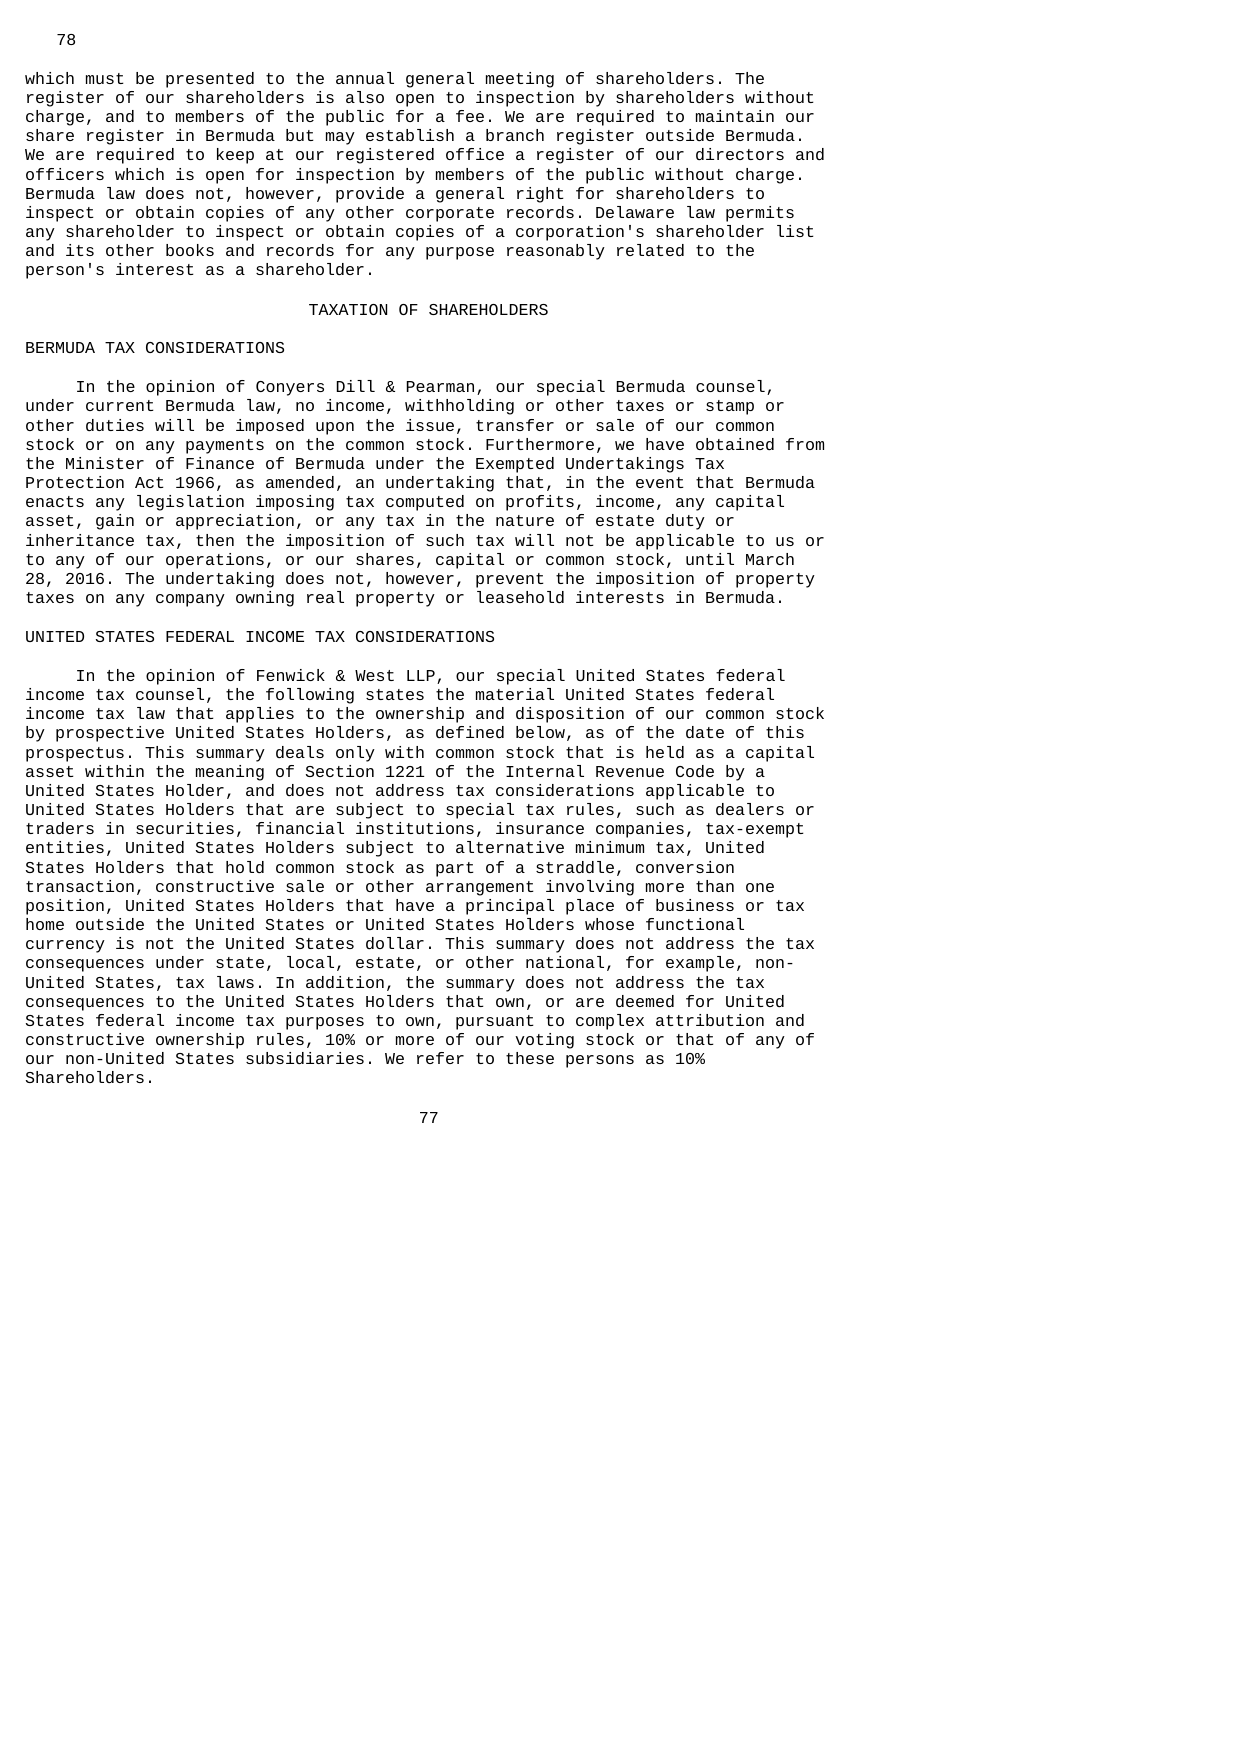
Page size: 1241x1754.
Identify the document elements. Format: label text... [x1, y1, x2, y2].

text In the opinion of Fenwick & West LLP, our special United States federal income tax counsel, the following states the material United States federal income tax law that applies to the ownership and disposition of our common stock by prospective United States Holders, as defined below, as of the date of this prospectus. This summary deals only with common stock that is held as a capital asset within the meaning of Section 1221 of the Internal Revenue Code by a United States Holder, and does not address tax considerations applicable to United States Holders that are subject to special tax rules, such as dealers or traders in securities, financial institutions, insurance companies, tax-exempt entities, United States Holders subject to alternative minimum tax, United States Holders that hold common stock as part of a straddle, conversion transaction, constructive sale or other arrangement involving more than one position, United States Holders that have a principal place of business or tax home outside the United States or United States Holders whose functional currency is not the United States dollar. This summary does not address the tax consequences under state, local, estate, or other national, for example, non-United States, tax laws. In addition, the summary does not address the tax consequences to the United States Holders that own, or are deemed for United States federal income tax purposes to own, pursuant to complex attribution and constructive ownership rules, 10% or more of our voting stock or that of any of our non-United States subsidiaries. We refer to these persons as 10% Shareholders. [25, 668, 834, 1089]
text UNITED STATES FEDERAL INCOME TAX CONSIDERATIONS [25, 629, 1090, 648]
text 78 [56, 32, 1090, 50]
text In the opinion of Conyers Dill & Pearman, our special Bermuda counsel, under current Bermuda law, no income, withholding or other taxes or stamp or other duties will be imposed upon the issue, transfer or sale of our common stock or on any payments on the common stock. Furthermore, we have obtained from the Minister of Finance of Bermuda under the Exempted Undertakings Tax Protection Act 1966, as amended, an undertaking that, in the event that Bermuda enacts any legislation imposing tax computed on profits, income, any capital asset, gain or appreciation, or any tax in the nature of estate duty or inheritance tax, then the imposition of such tax will not be applicable to us or to any of our operations, or our shares, capital or common stock, until March 28, 2016. The undertaking does not, however, prevent the imposition of property taxes on any company owning real property or leasehold interests in Bermuda. [25, 379, 834, 608]
text BERMUDA TAX CONSIDERATIONS [25, 340, 1090, 359]
text which must be presented to the annual general meeting of shareholders. The register of our shareholders is also open to inspection by shareholders without charge, and to members of the public for a fee. We are required to maintain our share register in Bermuda but may establish a branch register outside Bermuda. We are required to keep at our registered office a register of our directors and officers which is open for inspection by members of the public without charge. Bermuda law does not, however, provide a general right for shareholders to inspect or obtain copies of any other corporate records. Delaware law permits any shareholder to inspect or obtain copies of a corporation's shareholder list and its other books and records for any purpose reasonably related to the person's interest as a shareholder. [25, 70, 834, 281]
text 77 [419, 1110, 1090, 1129]
text TAXATION OF SHAREHOLDERS [308, 301, 1090, 320]
